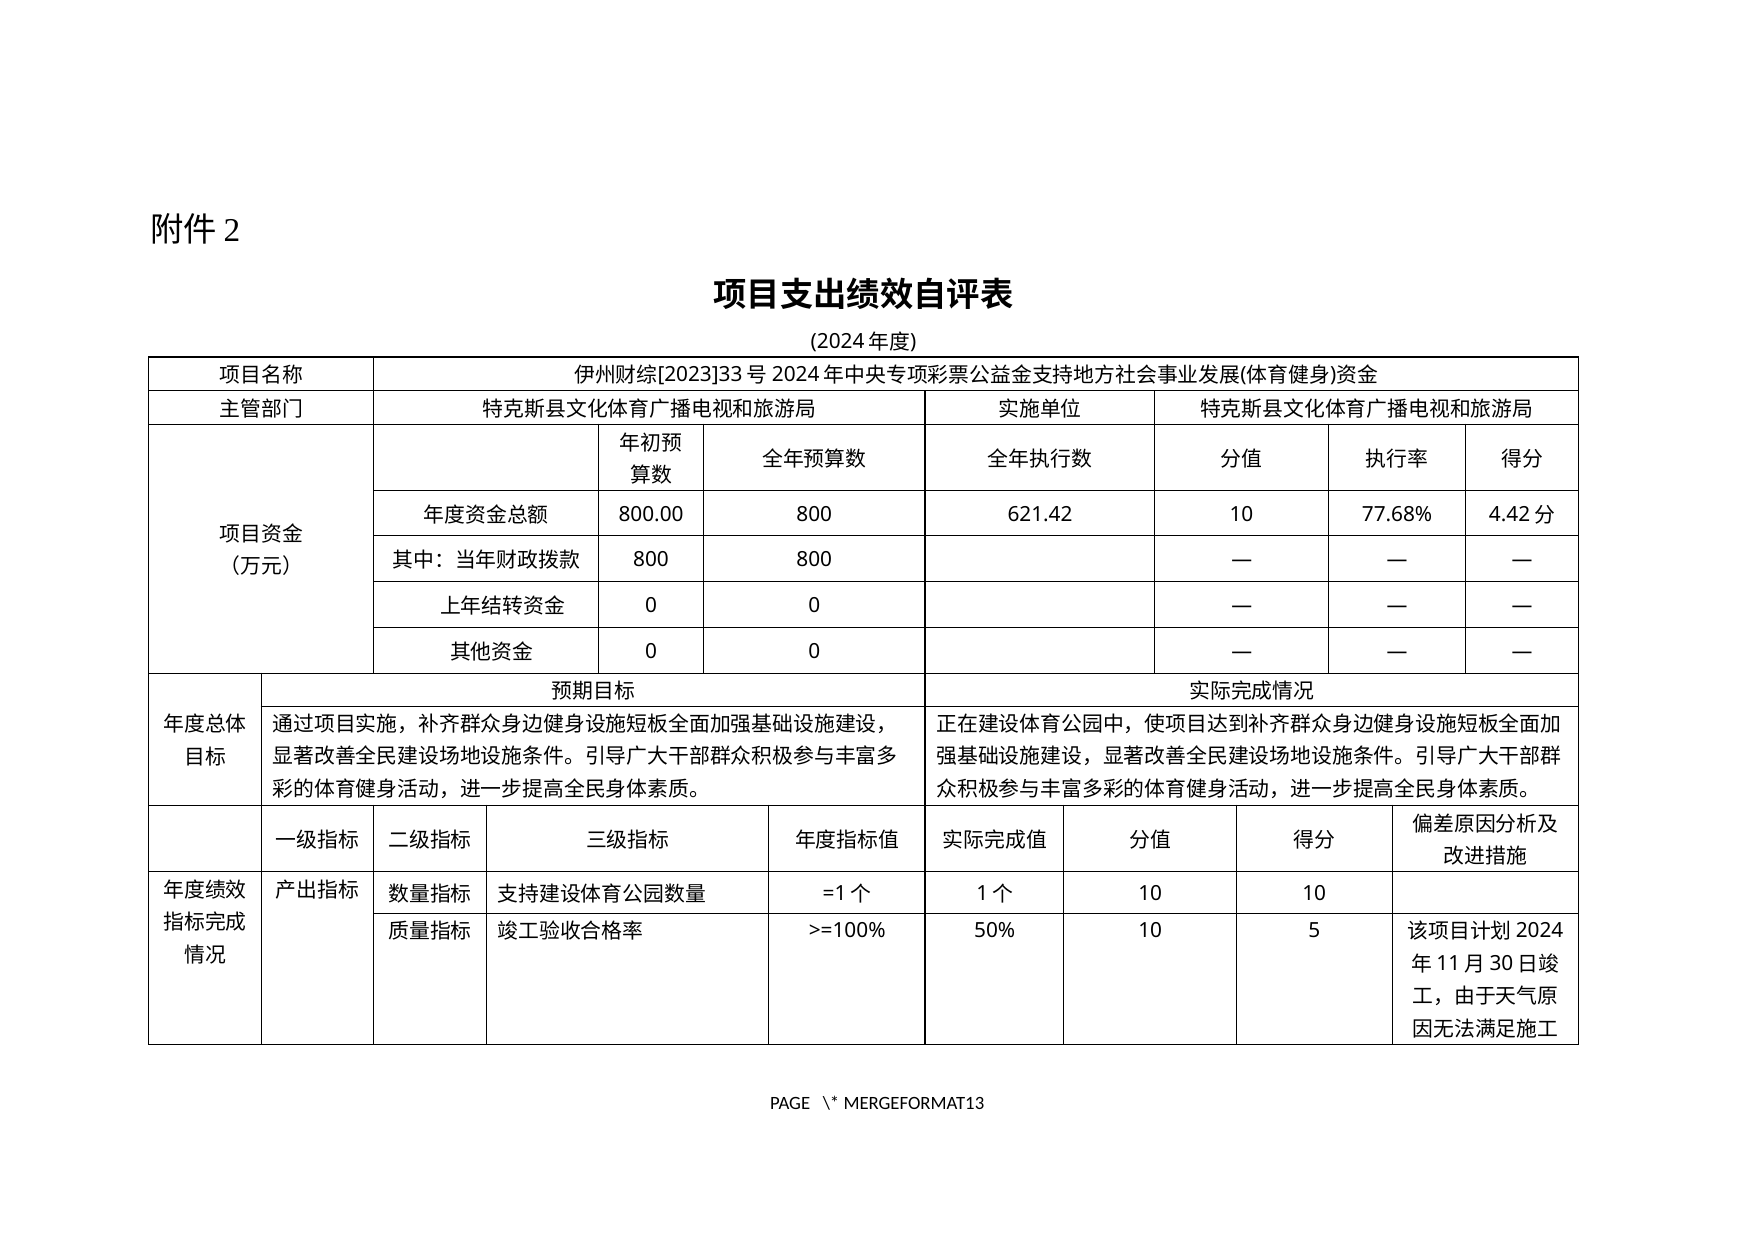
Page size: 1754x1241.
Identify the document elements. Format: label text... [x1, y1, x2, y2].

table_cell 0 [599, 628, 703, 672]
table_cell 分值 [1064, 806, 1236, 871]
table_cell 三级指标 [487, 806, 768, 871]
table_cell 0 [704, 628, 924, 672]
table_cell 主管部门 [149, 391, 373, 423]
table_cell 项目名称 [149, 358, 373, 390]
table_cell 项目资金 （万元） [149, 425, 373, 672]
table_cell 1个 [926, 872, 1063, 912]
table_cell 0 [704, 582, 924, 627]
table_cell 年度资金总额 [374, 491, 598, 535]
table_cell — [1466, 628, 1578, 672]
table_cell 预期目标 [262, 674, 924, 706]
table_cell 偏差原因分析及改进措施 [1393, 806, 1578, 871]
table_cell 竣工验收合格率 [487, 914, 768, 1043]
table_cell [926, 582, 1154, 627]
table_cell (2024年度) [149, 324, 1578, 356]
table_cell 10 [1064, 914, 1236, 1043]
table_cell 二级指标 [374, 806, 486, 871]
table_cell 其他资金 [374, 628, 598, 672]
table_cell 其中：当年财政拨款 [374, 536, 598, 581]
table_cell 621.42 [926, 491, 1154, 535]
table_cell >=100% [769, 914, 924, 1043]
table_cell 50% [926, 914, 1063, 1043]
table_cell 一级指标 [262, 806, 373, 871]
table_cell 正在建设体育公园中，使项目达到补齐群众身边健身设施短板全面加强基础设施建设，显著改善全民建设场地设施条件。引导广大干部群众积极参与丰富多彩的体育健身活动，进一步提高全民身体素质。 [926, 707, 1578, 804]
table_cell 77.68% [1329, 491, 1465, 535]
table_cell 10 [1064, 872, 1236, 912]
table_cell 0 [599, 582, 703, 627]
table_cell 实际完成情况 [926, 674, 1578, 706]
text 附件2 [150, 194, 1604, 259]
table_cell 全年预算数 [704, 425, 924, 489]
table_cell 质量指标 [374, 914, 486, 1043]
table_cell — [1329, 536, 1465, 581]
table_cell 上年结转资金 [374, 582, 598, 627]
table_cell 10 [1237, 872, 1392, 912]
table_cell — [1155, 536, 1328, 581]
table_cell 4.42分 [1466, 491, 1578, 535]
table_cell [1393, 872, 1578, 912]
table_cell 实际完成值 [926, 806, 1063, 871]
table_cell 执行率 [1329, 425, 1465, 489]
table_cell 通过项目实施，补齐群众身边健身设施短板全面加强基础设施建设，显著改善全民建设场地设施条件。引导广大干部群众积极参与丰富多彩的体育健身活动，进一步提高全民身体素质。 [262, 707, 924, 804]
table_cell 分值 [1155, 425, 1328, 489]
table_cell [374, 425, 598, 489]
table_cell 伊州财综[2023]33号2024年中央专项彩票公益金支持地方社会事业发展(体育健身)资金 [374, 358, 1578, 390]
table_cell — [1329, 628, 1465, 672]
table_cell 年度指标值 [769, 806, 924, 871]
table_cell 数量指标 [374, 872, 486, 912]
table_cell 年初预算数 [599, 425, 703, 489]
table_cell [149, 806, 261, 871]
table_cell 产出指标 [262, 872, 373, 1043]
table_cell 800 [704, 491, 924, 535]
table_cell 得分 [1237, 806, 1392, 871]
table_cell 800 [704, 536, 924, 581]
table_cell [1393, 914, 1578, 1043]
table_cell 800.00 [599, 491, 703, 535]
table_cell [926, 628, 1154, 672]
table_cell =1个 [769, 872, 924, 912]
table_cell — [1329, 582, 1465, 627]
table_cell 全年执行数 [926, 425, 1154, 489]
table_cell — [1155, 628, 1328, 672]
table_cell 得分 [1466, 425, 1578, 489]
table_cell — [1466, 582, 1578, 627]
table_cell 5 [1237, 914, 1392, 1043]
table_cell 特克斯县文化体育广播电视和旅游局 [1155, 391, 1578, 423]
table_cell 800 [599, 536, 703, 581]
table_header 项目支出绩效自评表 [149, 259, 1578, 324]
table_cell — [1466, 536, 1578, 581]
table_cell 10 [1155, 491, 1328, 535]
table_cell 支持建设体育公园数量 [487, 872, 768, 912]
table_cell [926, 536, 1154, 581]
table_cell — [1155, 582, 1328, 627]
table_cell 年度总体目标 [149, 674, 261, 804]
table_cell 年度绩效指标完成情况 [149, 872, 261, 1043]
table_cell 实施单位 [926, 391, 1154, 423]
table_cell 特克斯县文化体育广播电视和旅游局 [374, 391, 924, 423]
